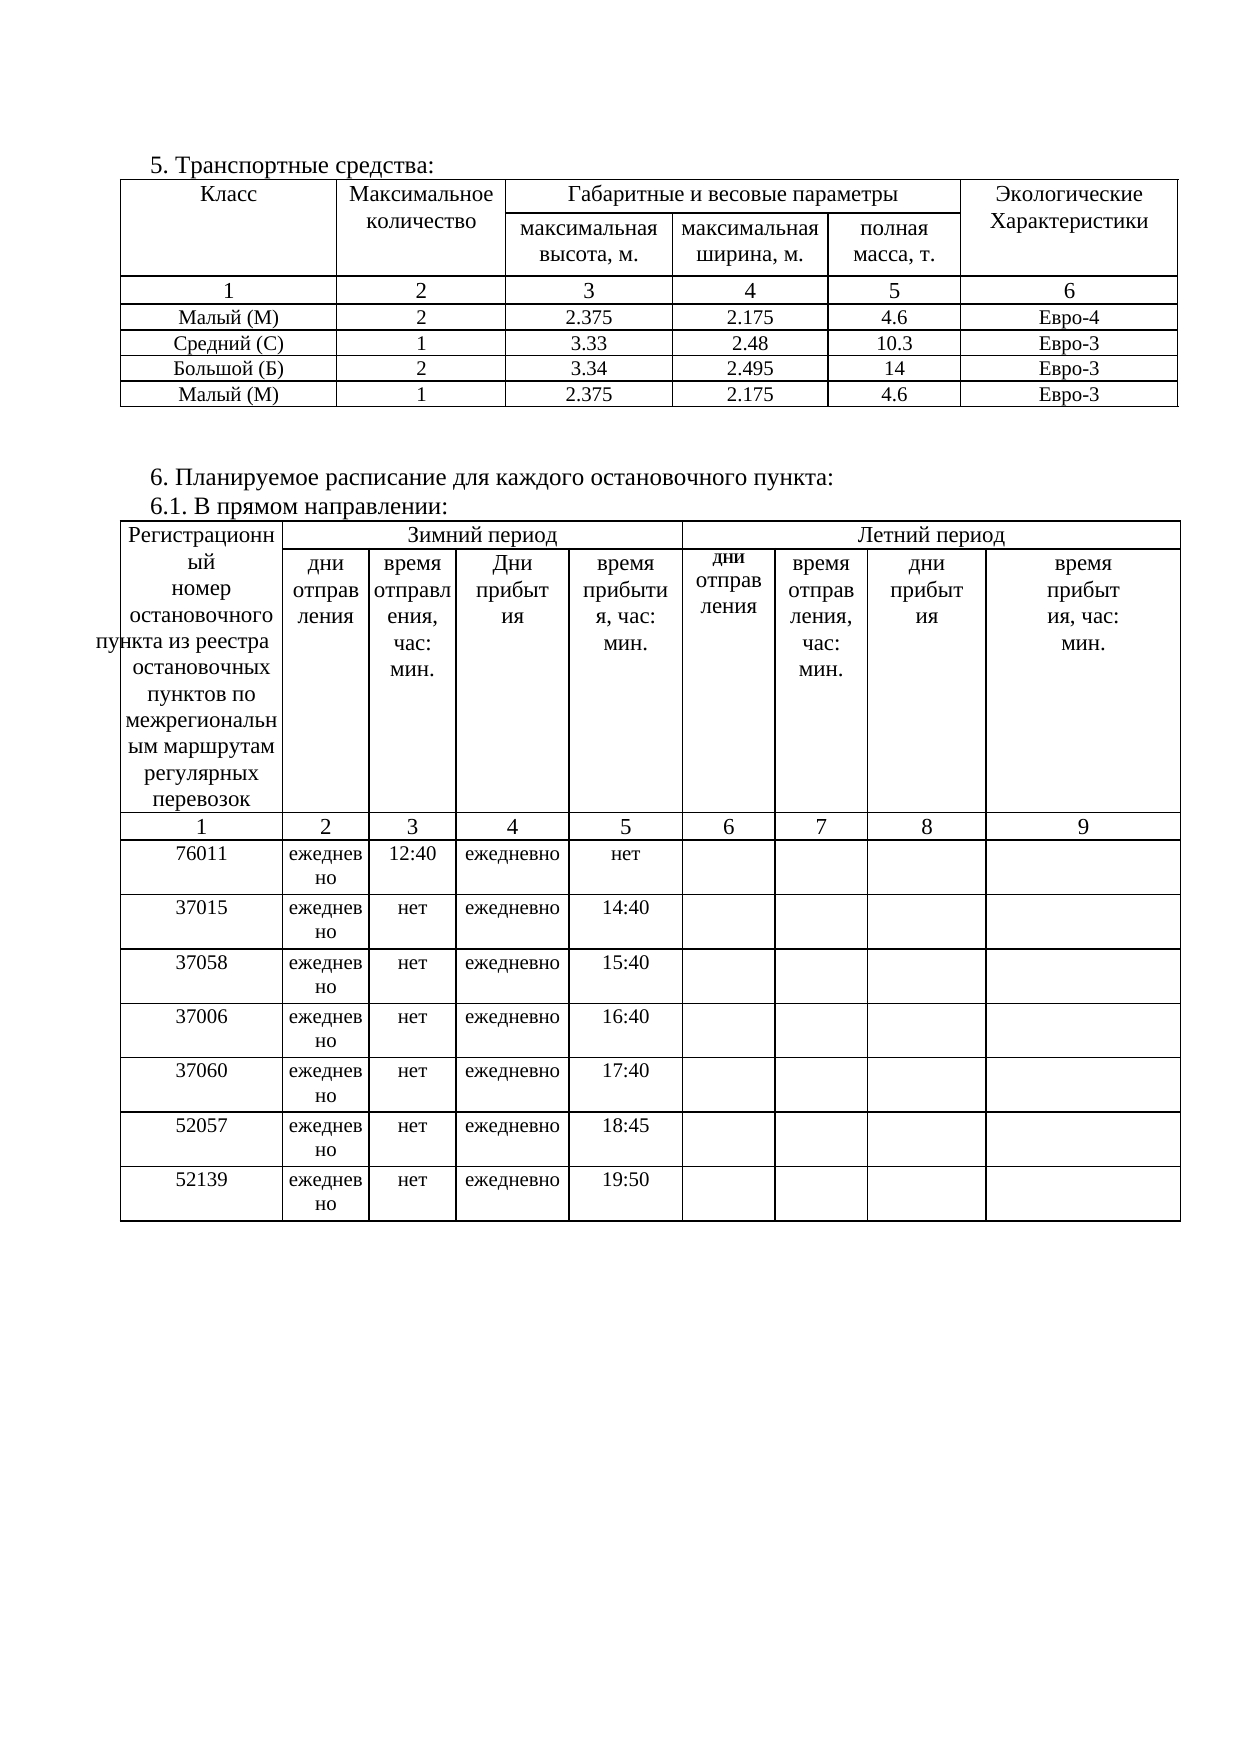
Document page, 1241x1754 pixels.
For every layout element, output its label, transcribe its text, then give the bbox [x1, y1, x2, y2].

table_cell [868, 841, 985, 894]
table_cell Средний (С) [121, 331, 336, 354]
table_cell 8 [868, 813, 985, 839]
table_cell 1 [337, 382, 505, 406]
table_cell 37015 [121, 895, 282, 948]
table_cell 3.33 [506, 331, 672, 354]
table_cell 16:40 [570, 1004, 682, 1057]
table_cell ежедневно [283, 1058, 368, 1111]
table_header Экологические Характеристики [961, 180, 1177, 275]
table_cell 3.34 [506, 356, 672, 380]
table_cell нет [370, 1167, 455, 1220]
table_cell [868, 1058, 985, 1111]
table_cell [868, 1167, 985, 1220]
table_cell время прибыти я, час: мин. [570, 550, 682, 811]
table_cell ежедневно [283, 841, 368, 894]
table_cell 2.375 [506, 305, 672, 329]
table_cell [868, 895, 985, 948]
table_cell [683, 841, 774, 894]
table_cell ежедневно [283, 1004, 368, 1057]
table_cell дни отправ ления [283, 550, 368, 811]
text 5. Транспортные средства: [150, 150, 1090, 179]
table_cell 1 [121, 813, 282, 839]
table_cell время отправл ения, час: мин. [370, 550, 455, 811]
table_cell 76011 [121, 841, 282, 894]
table_header Класс [121, 180, 336, 275]
table_header Летний период [683, 522, 1180, 548]
table_cell ДНИ отправ ления [683, 550, 774, 811]
table_cell время отправ ления, час: мин. [776, 550, 867, 811]
table_cell ежедневно [283, 895, 368, 948]
table_cell 5 [829, 277, 960, 303]
table_cell [683, 950, 774, 1002]
table_cell максимальная высота, м. [506, 214, 672, 275]
table_cell ежедневно [457, 1167, 568, 1220]
table_cell [868, 950, 985, 1002]
table_cell дни прибыт ия [868, 550, 985, 811]
table_cell 1 [337, 331, 505, 354]
table_cell ежедневно [457, 1004, 568, 1057]
table_cell Евро-3 [961, 356, 1177, 380]
table_cell ежедневно [457, 895, 568, 948]
table_cell Малый (М) [121, 382, 336, 406]
table_header Регистрационный номер остановочного пункта из реестра остановочных пунктов по межрегиональным маршрутам регулярных перевозок [121, 522, 282, 811]
text 6. Планируемое расписание для каждого остановочного пункта: [150, 462, 1090, 491]
table_cell 2 [283, 813, 368, 839]
table_cell 19:50 [570, 1167, 682, 1220]
table_cell нет [570, 841, 682, 894]
table_cell [987, 1004, 1180, 1057]
table_cell нет [370, 1113, 455, 1166]
table_cell 37006 [121, 1004, 282, 1057]
table_cell [683, 1058, 774, 1111]
table_cell [683, 1113, 774, 1166]
table_cell 2 [337, 305, 505, 329]
table_cell Евро-3 [961, 382, 1177, 406]
table_cell [776, 1167, 867, 1220]
table_cell нет [370, 895, 455, 948]
table_cell 18:45 [570, 1113, 682, 1166]
table_cell 7 [776, 813, 867, 839]
table_cell 2.375 [506, 382, 672, 406]
table_cell 2.48 [673, 331, 827, 354]
table_cell максимальная ширина, м. [673, 214, 827, 275]
table_cell нет [370, 1004, 455, 1057]
table_cell [987, 1167, 1180, 1220]
table_cell [776, 950, 867, 1002]
table_cell [683, 895, 774, 948]
table_cell нет [370, 1058, 455, 1111]
table_cell 9 [987, 813, 1180, 839]
table_cell нет [370, 950, 455, 1002]
table_cell [987, 895, 1180, 948]
table_cell [776, 1058, 867, 1111]
table_cell 3 [506, 277, 672, 303]
table_cell полная масса, т. [829, 214, 960, 275]
table_cell 2.495 [673, 356, 827, 380]
table_cell 4.6 [829, 382, 960, 406]
table_cell ежедневно [283, 1113, 368, 1166]
table_cell [987, 1113, 1180, 1166]
table_cell 3 [370, 813, 455, 839]
table_cell 52139 [121, 1167, 282, 1220]
table_cell 12:40 [370, 841, 455, 894]
table_cell 2.175 [673, 382, 827, 406]
table_cell [987, 841, 1180, 894]
table_cell [776, 895, 867, 948]
table_cell 6 [683, 813, 774, 839]
table_cell [683, 1167, 774, 1220]
table_cell 10.3 [829, 331, 960, 354]
table_cell [776, 1004, 867, 1057]
table_cell 5 [570, 813, 682, 839]
table_cell Евро-3 [961, 331, 1177, 354]
table_cell 14 [829, 356, 960, 380]
table_cell 37058 [121, 950, 282, 1002]
table_cell 17:40 [570, 1058, 682, 1111]
table_cell 14:40 [570, 895, 682, 948]
table_cell Дни прибыт ия [457, 550, 568, 811]
table_cell 6 [961, 277, 1177, 303]
table_cell Большой (Б) [121, 356, 336, 380]
table_cell [776, 841, 867, 894]
table_cell время прибыт ия, час: мин. [987, 550, 1180, 811]
table_header Зимний период [283, 522, 682, 548]
table_cell [868, 1004, 985, 1057]
table_cell [868, 1113, 985, 1166]
table_cell 4.6 [829, 305, 960, 329]
table_cell 4 [673, 277, 827, 303]
table_cell ежедневно [457, 1058, 568, 1111]
table_cell 2 [337, 356, 505, 380]
table_cell [776, 1113, 867, 1166]
table_cell 2.175 [673, 305, 827, 329]
table_cell [987, 950, 1180, 1002]
table_cell 52057 [121, 1113, 282, 1166]
table_cell ежедневно [457, 950, 568, 1002]
table_cell [987, 1058, 1180, 1111]
table_cell ежедневно [457, 841, 568, 894]
table_cell Евро-4 [961, 305, 1177, 329]
table_header Габаритные и весовые параметры [506, 180, 960, 212]
table_cell ежедневно [283, 950, 368, 1002]
table_cell ежедневно [283, 1167, 368, 1220]
table_cell [683, 1004, 774, 1057]
table_cell 1 [121, 277, 336, 303]
table_cell 2 [337, 277, 505, 303]
table_header Максимальное количество [337, 180, 505, 275]
table_cell ежедневно [457, 1113, 568, 1166]
text 6.1. В прямом направлении: [150, 491, 1090, 520]
table_cell 37060 [121, 1058, 282, 1111]
table_cell Малый (М) [121, 305, 336, 329]
table_cell 15:40 [570, 950, 682, 1002]
table_cell 4 [457, 813, 568, 839]
